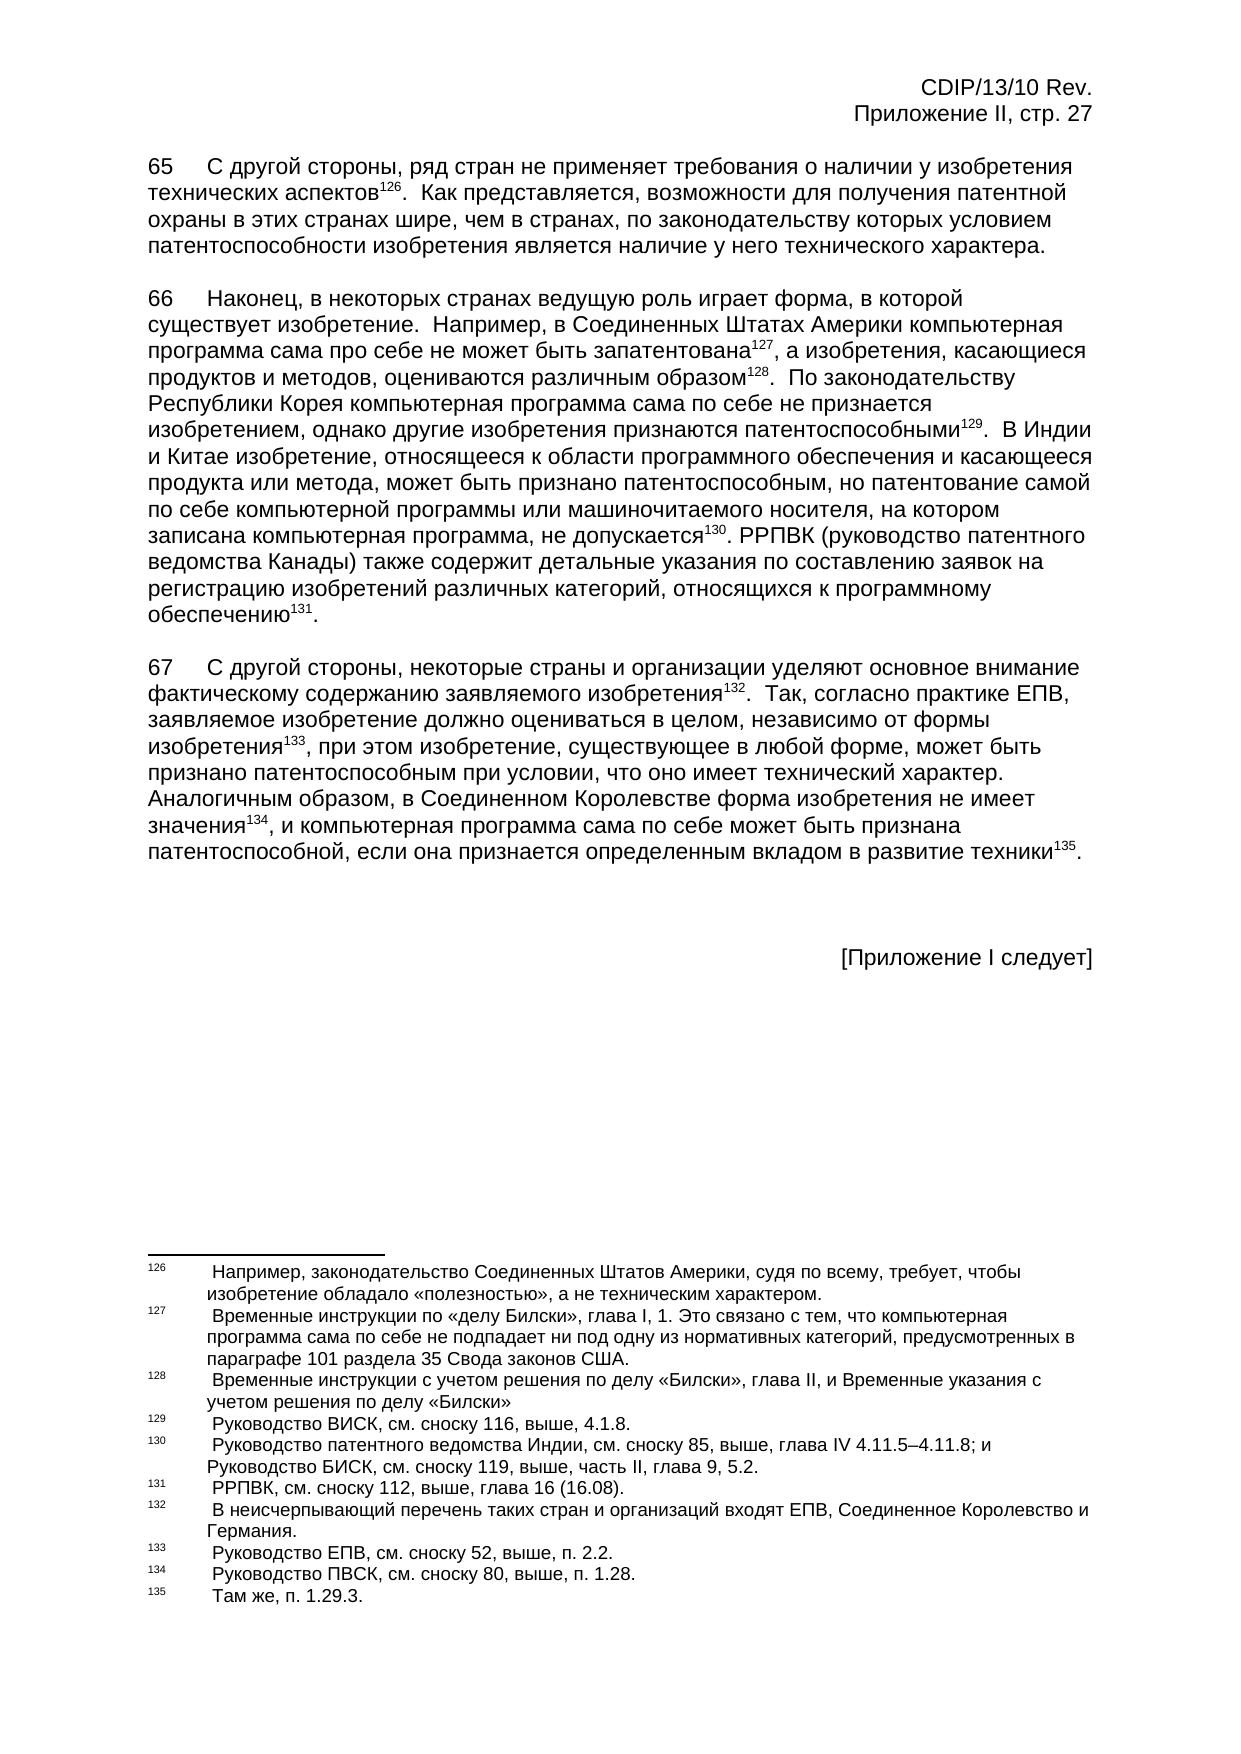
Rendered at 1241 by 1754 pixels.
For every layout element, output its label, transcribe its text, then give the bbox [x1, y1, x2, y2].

text Наконец, в некоторых странах ведущую роль играет форма, в которой существует изобретение. Например, в Соединенных Штатах Америки компьютерная программа сама про себе не может быть запатентована, а изобретения, касающиеся продуктов и методов, оцениваются различным образом. По законодательству Республики Корея компьютерная программа сама по себе не признается изобретением, однако другие изобретения признаются патентоспособными. В Индии и Китае изобретение, относящееся к области программного обеспечения и касающееся продукта или метода, может быть признано патентоспособным, но патентование самой по себе компьютерной программы или машиночитаемого носителя, на котором записана компьютерная программа, не допускается. РРПВК (руководство патентного ведомства Канады) также содержит детальные указания по составлению заявок на регистрацию изобретений различных категорий, относящихся к программному обеспечению. [148, 285, 1093, 627]
text [Приложение I следует] [148, 943, 1093, 970]
text С другой стороны, некоторые страны и организации уделяют основное внимание фактическому содержанию заявляемого изобретения. Так, согласно практике ЕПВ, заявляемое изобретение должно оцениваться в целом, независимо от формы изобретения, при этом изобретение, существующее в любой форме, может быть признано патентоспособным при условии, что оно имеет технический характер. Аналогичным образом, в Соединенном Королевстве форма изобретения не имеет значения, и компьютерная программа сама по себе может быть признана патентоспособной, если она признается определенным вкладом в развитие техники. [148, 654, 1093, 864]
text С другой стороны, ряд стран не применяет требования о наличии у изобретения технических аспектов. Как представляется, возможности для получения патентной охраны в этих странах шире, чем в странах, по законодательству которых условием патентоспособности изобретения является наличие у него технического характера. [148, 153, 1093, 258]
